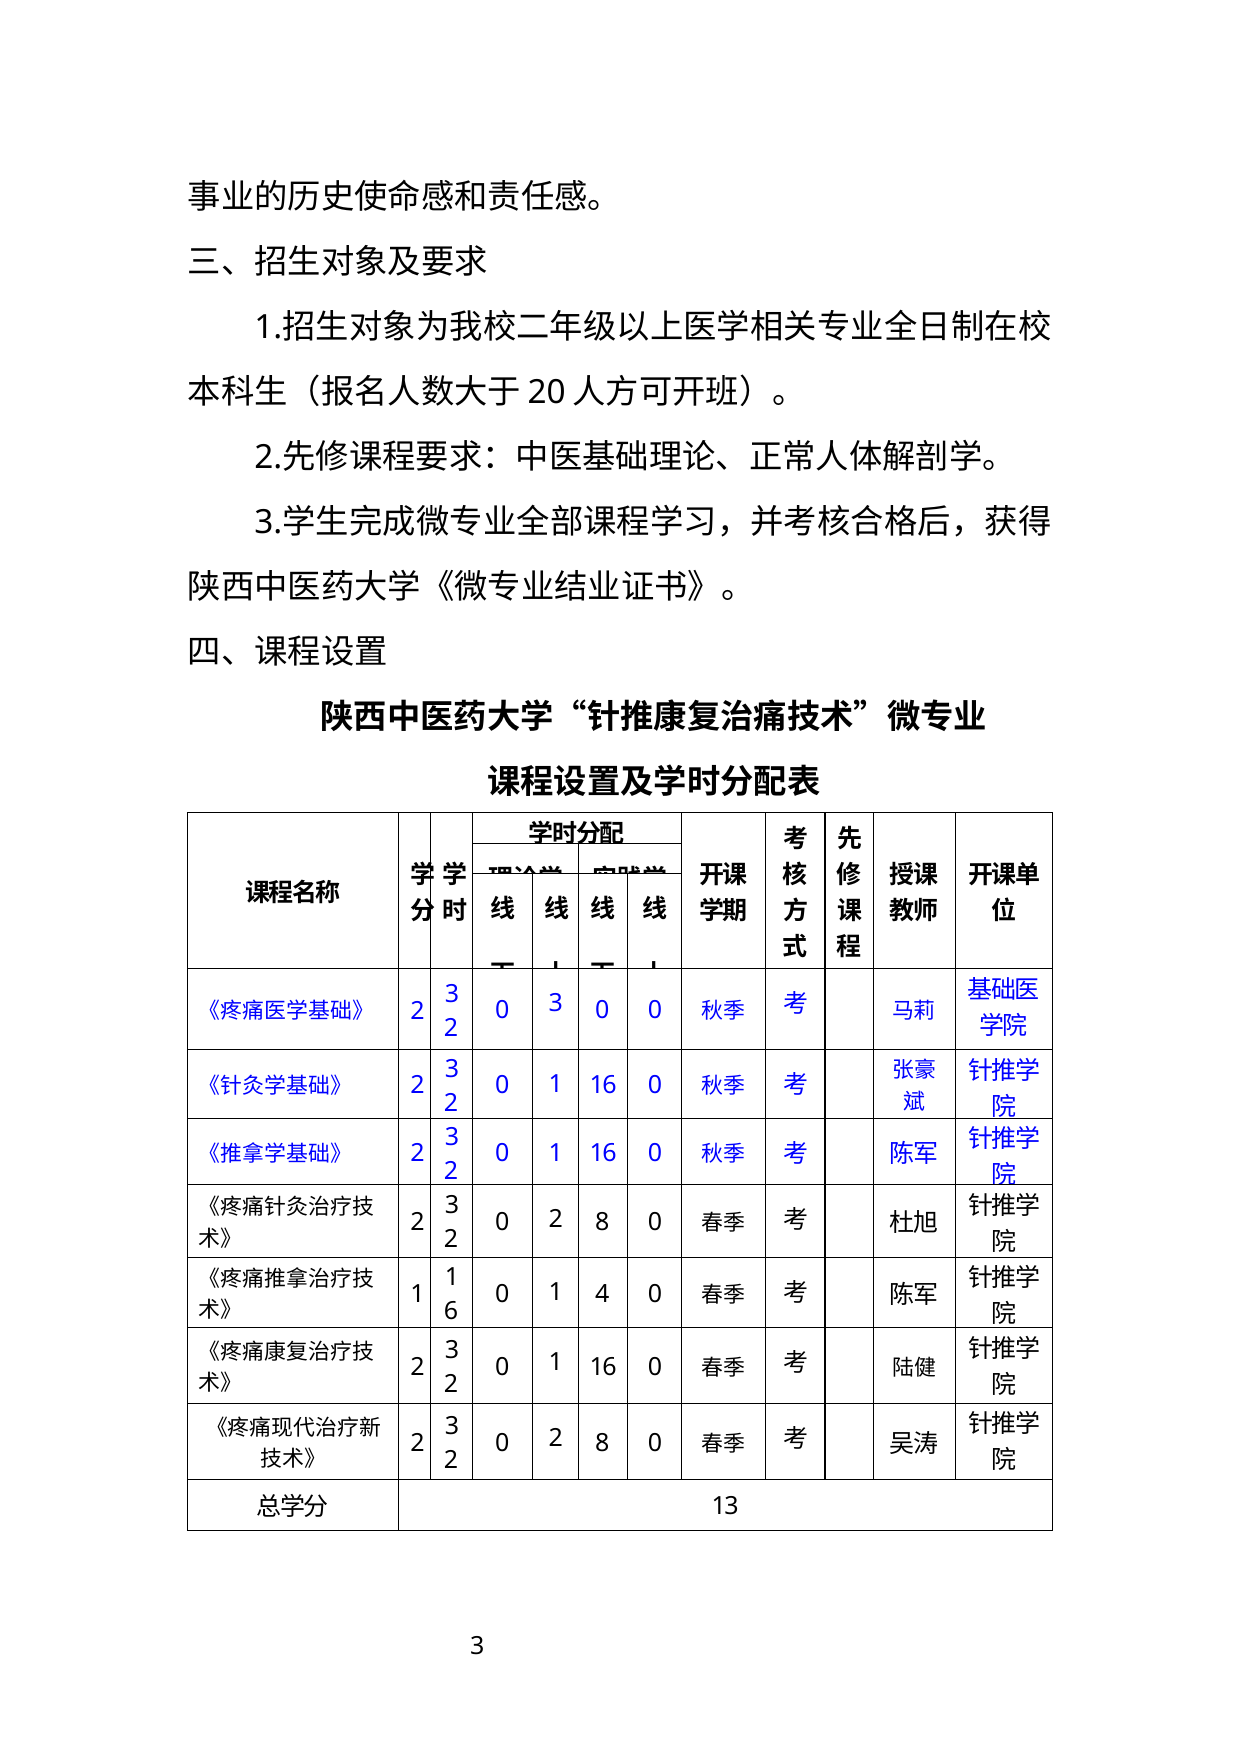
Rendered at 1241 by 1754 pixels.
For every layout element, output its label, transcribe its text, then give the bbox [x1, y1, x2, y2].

table_cell 13 [399, 1480, 1052, 1529]
table_cell 《疼痛医学基础》 [188, 969, 398, 1049]
table_cell 16 [533, 1050, 578, 1118]
table_cell 理论学时 [473, 844, 578, 873]
text 课程设置及学时分配表 [187, 747, 1053, 812]
table_cell [826, 1050, 873, 1118]
table_cell 32 [431, 1185, 472, 1257]
table_cell 秋季 [682, 969, 765, 1049]
text 三、招生对象及要求 [187, 227, 1053, 292]
table_cell 2 [399, 1404, 430, 1479]
table_cell 针推学院 [956, 1404, 1052, 1479]
table_cell 考查 [766, 1119, 824, 1184]
table_cell 16 [579, 1119, 627, 1184]
table_cell 16 [533, 1119, 578, 1184]
table_cell 32 [431, 1119, 472, 1184]
table_cell 0 [473, 1119, 532, 1184]
table_cell 0 [628, 1328, 681, 1403]
table_cell 秋季 [682, 1119, 765, 1184]
table_cell [826, 1404, 873, 1479]
table_cell 针推学院 [956, 1258, 1052, 1327]
table_cell 1 [399, 1258, 430, 1327]
table_cell 秋季 [682, 1050, 765, 1118]
table_cell 16 [579, 1328, 627, 1403]
table_cell 《疼痛现代治疗新技术》 [188, 1404, 398, 1479]
table_cell 《疼痛推拿治疗技术》 [188, 1258, 398, 1327]
table_cell 8 [579, 1404, 627, 1479]
table_cell 考查 [766, 1328, 824, 1403]
table_header 学分 [399, 813, 430, 968]
table_cell 12 [533, 1258, 578, 1327]
table_cell 16 [579, 1050, 627, 1118]
table_cell 2 [399, 1328, 430, 1403]
table_cell 24 [533, 1185, 578, 1257]
table_cell 0 [473, 1185, 532, 1257]
table_cell 马莉 [874, 969, 955, 1049]
table_cell 0 [473, 1050, 532, 1118]
table_cell 0 [473, 1328, 532, 1403]
table_cell 24 [533, 1404, 578, 1479]
table_cell 0 [473, 969, 532, 1049]
table_cell 张豪斌 [874, 1050, 955, 1118]
table_cell 32 [431, 1328, 472, 1403]
table_header 考核 方式 [766, 813, 824, 968]
table_cell [826, 969, 873, 1049]
table_cell 0 [628, 1050, 681, 1118]
table_cell 吴涛 [874, 1404, 955, 1479]
table_header 学时分配 [473, 813, 681, 843]
table_cell 总学分 [188, 1480, 398, 1529]
text 陕西中医药大学“针推康复治痛技术”微专业 [187, 682, 1053, 747]
table_cell 《推拿学基础》 [188, 1119, 398, 1184]
table_cell 0 [628, 1119, 681, 1184]
table_header 课程名称 [188, 813, 398, 968]
table_cell 针推学院 [956, 1328, 1052, 1403]
table_cell 4 [579, 1258, 627, 1327]
table_cell 8 [579, 1185, 627, 1257]
table_cell 32 [431, 1050, 472, 1118]
table_cell 针推学院 [956, 1050, 1052, 1118]
table_header 授课 教师 [874, 813, 955, 968]
table_cell 0 [628, 1258, 681, 1327]
table_cell 16 [431, 1258, 472, 1327]
table_cell 2 [399, 969, 430, 1049]
table_header 学时 [431, 813, 472, 968]
table_cell 线 上 [628, 874, 681, 968]
table_cell 考查 [766, 1185, 824, 1257]
table_header 开课 学期 [682, 813, 765, 968]
table_cell 线上 [533, 874, 578, 968]
table_cell 0 [579, 969, 627, 1049]
table_cell 陈军 [874, 1258, 955, 1327]
table_cell 0 [628, 1185, 681, 1257]
table_cell 线下 [473, 874, 532, 968]
table_cell [826, 1185, 873, 1257]
table_cell 春季 [682, 1185, 765, 1257]
table_cell 2 [399, 1050, 430, 1118]
table_cell 实践学时 [579, 844, 681, 873]
table_cell 春季 [682, 1258, 765, 1327]
table_cell [826, 1258, 873, 1327]
table_cell 2 [399, 1119, 430, 1184]
table_cell 16 [533, 1328, 578, 1403]
text 1.招生对象为我校二年级以上医学相关专业全日制在校本科生（报名人数大于20人方可开班）。 [187, 292, 1053, 422]
table_cell 春季 [682, 1404, 765, 1479]
table_cell 考试 [766, 969, 824, 1049]
table_cell 0 [628, 969, 681, 1049]
table_cell 32 [431, 969, 472, 1049]
table_cell 基础医 学院 [956, 969, 1052, 1049]
table_cell 0 [473, 1404, 532, 1479]
table_cell [826, 1328, 873, 1403]
table_cell 针推学院 [956, 1119, 1052, 1184]
table_cell 陆健 [874, 1328, 955, 1403]
table_cell 线下 [579, 874, 627, 968]
table_cell 0 [473, 1258, 532, 1327]
table_cell 杜旭 [874, 1185, 955, 1257]
table_cell 32 [533, 969, 578, 1049]
table_cell 考查 [766, 1258, 824, 1327]
text 四、课程设置 [187, 617, 1053, 682]
table_cell 考查 [766, 1050, 824, 1118]
table_cell 考查 [766, 1404, 824, 1479]
table_cell 《针灸学基础》 [188, 1050, 398, 1118]
text 2.先修课程要求：中医基础理论、正常人体解剖学。 [187, 422, 1053, 487]
table_cell 32 [431, 1404, 472, 1479]
table_cell 0 [628, 1404, 681, 1479]
table_header 开课单位 [956, 813, 1052, 968]
table_cell 陈军 [874, 1119, 955, 1184]
table_cell 针推学院 [956, 1185, 1052, 1257]
table_header 先修 课程 [826, 813, 873, 968]
table_cell [826, 1119, 873, 1184]
table_cell 《疼痛康复治疗技术》 [188, 1328, 398, 1403]
table_cell 2 [399, 1185, 430, 1257]
table_cell 春季 [682, 1328, 765, 1403]
text 3.学生完成微专业全部课程学习，并考核合格后，获得陕西中医药大学《微专业结业证书》。 [187, 487, 1053, 617]
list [187, 162, 1053, 227]
table_cell 《疼痛针灸治疗技术》 [188, 1185, 398, 1257]
